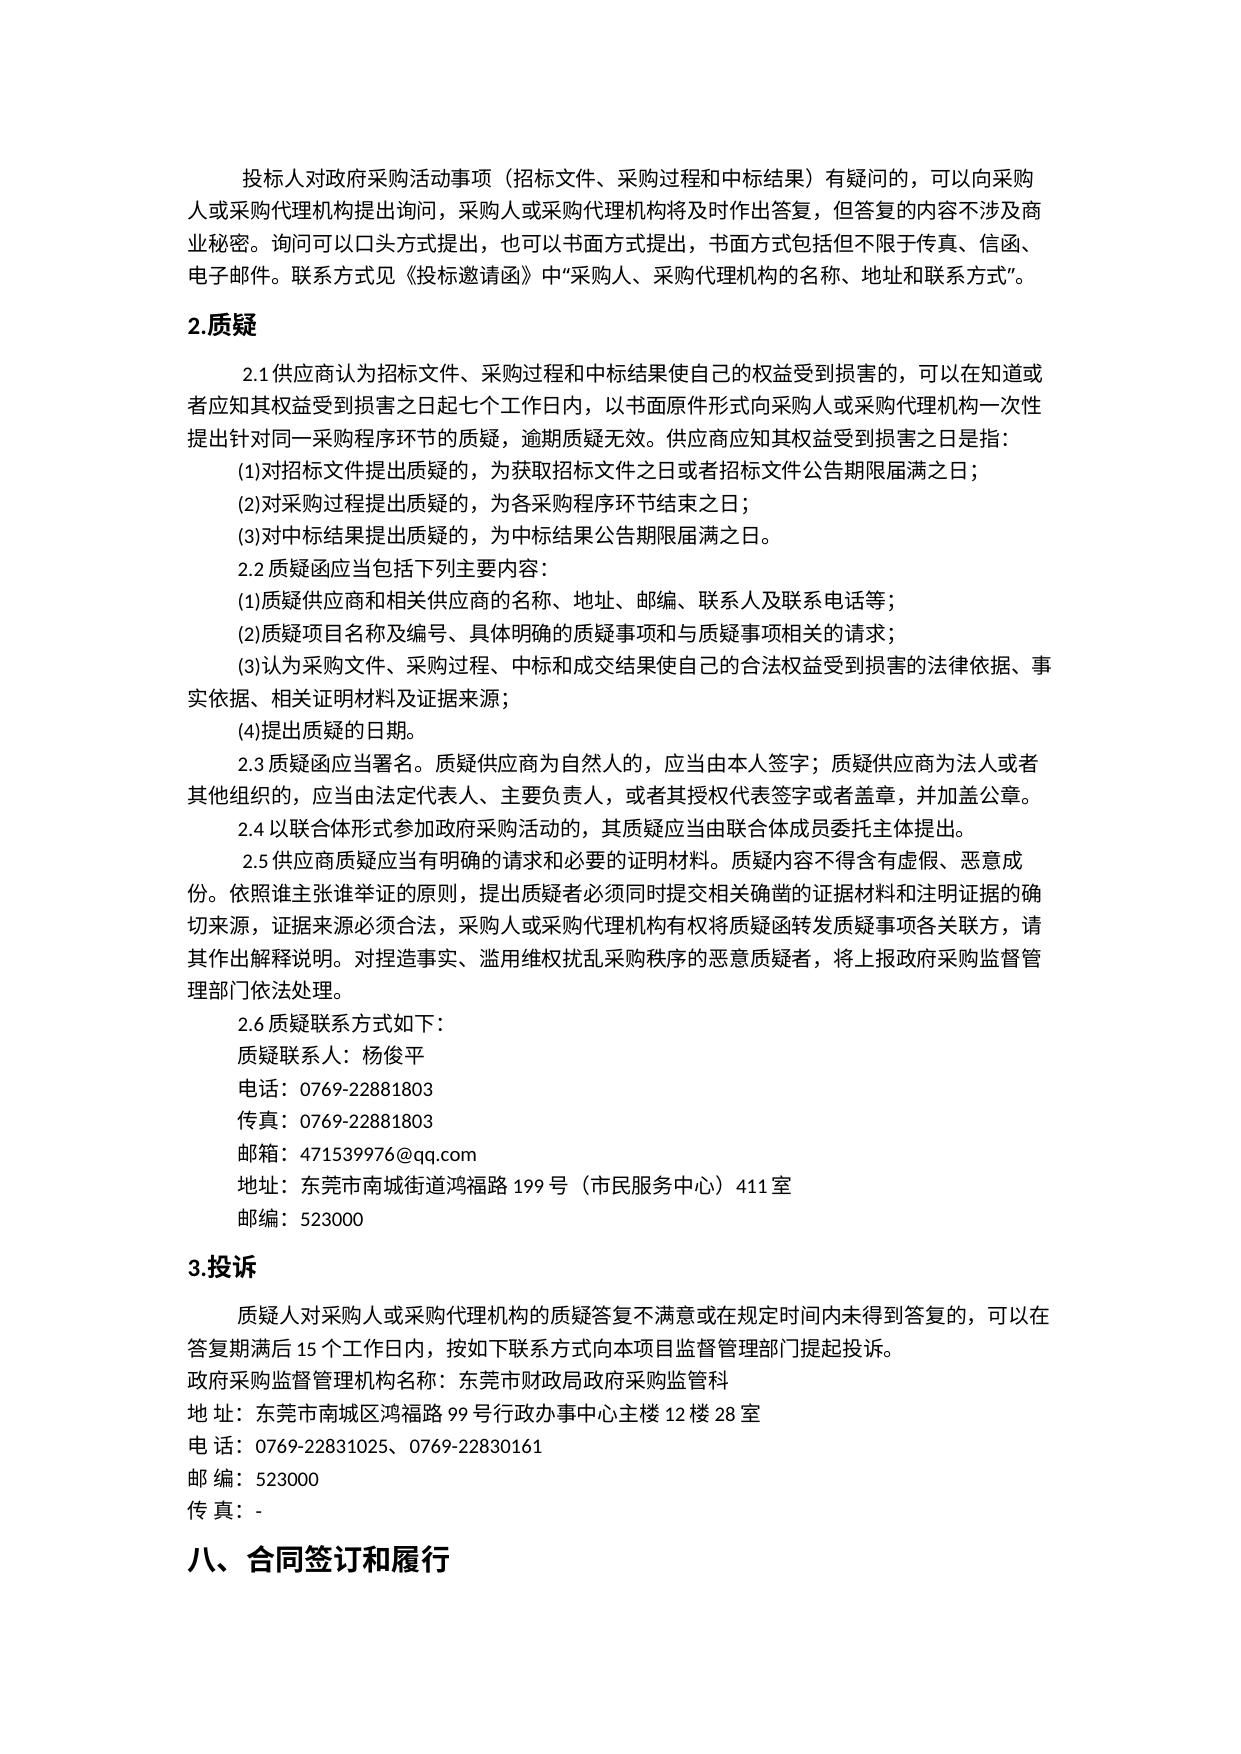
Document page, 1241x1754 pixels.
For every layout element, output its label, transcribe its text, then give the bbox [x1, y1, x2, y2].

text (3)对中标结果提出质疑的，为中标结果公告期限届满之日。 [187, 519, 1053, 552]
text (1)质疑供应商和相关供应商的名称、地址、邮编、联系人及联系电话等； [187, 584, 1053, 617]
text 投标人对政府采购活动事项（招标文件、采购过程和中标结果）有疑问的，可以向采购人或采购代理机构提出询问，采购人或采购代理机构将及时作出答复，但答复的内容不涉及商业秘密。询问可以口头方式提出，也可以书面方式提出，书面方式包括但不限于传真、信函、电子邮件。联系方式见《投标邀请函》中“采购人、采购代理机构的名称、地址和联系方式”。 [187, 162, 1053, 292]
text 邮箱：471539976@qq.com [187, 1137, 1053, 1169]
text 传真：0769-22881803 [187, 1104, 1053, 1137]
text 地址：东莞市南城街道鸿福路199号（市民服务中心）411室 [187, 1169, 1053, 1202]
text 2.1供应商认为招标文件、采购过程和中标结果使自己的权益受到损害的，可以在知道或者应知其权益受到损害之日起七个工作日内，以书面原件形式向采购人或采购代理机构一次性提出针对同一采购程序环节的质疑，逾期质疑无效。供应商应知其权益受到损害之日是指： [187, 357, 1053, 454]
text (2)对采购过程提出质疑的，为各采购程序环节结束之日； [187, 487, 1053, 519]
text 质疑人对采购人或采购代理机构的质疑答复不满意或在规定时间内未得到答复的，可以在答复期满后15个工作日内，按如下联系方式向本项目监督管理部门提起投诉。 [187, 1299, 1053, 1364]
text 2.6质疑联系方式如下： [187, 1007, 1053, 1039]
text 传 真：- [187, 1494, 1053, 1527]
text (3)认为采购文件、采购过程、中标和成交结果使自己的合法权益受到损害的法律依据、事实依据、相关证明材料及证据来源； [187, 649, 1053, 714]
text 2.4以联合体形式参加政府采购活动的，其质疑应当由联合体成员委托主体提出。 [187, 812, 1053, 844]
text 质疑联系人：杨俊平 [187, 1039, 1053, 1072]
text (2)质疑项目名称及编号、具体明确的质疑事项和与质疑事项相关的请求； [187, 617, 1053, 649]
text 政府采购监督管理机构名称：东莞市财政局政府采购监管科 [187, 1364, 1053, 1397]
text 2.质疑 [187, 292, 1053, 357]
text (1)对招标文件提出质疑的，为获取招标文件之日或者招标文件公告期限届满之日； [187, 454, 1053, 487]
text 2.3 质疑函应当署名。质疑供应商为自然人的，应当由本人签字；质疑供应商为法人或者其他组织的，应当由法定代表人、主要负责人，或者其授权代表签字或者盖章，并加盖公章。 [187, 747, 1053, 812]
text 邮 编：523000 [187, 1462, 1053, 1494]
text 邮编：523000 [187, 1202, 1053, 1234]
text (4)提出质疑的日期。 [187, 714, 1053, 747]
text 八、合同签订和履行 [187, 1527, 1053, 1592]
text 2.2质疑函应当包括下列主要内容： [187, 552, 1053, 584]
text 地 址：东莞市南城区鸿福路99号行政办事中心主楼12楼28室 [187, 1397, 1053, 1429]
text 电话：0769-22881803 [187, 1072, 1053, 1104]
text 2.5供应商质疑应当有明确的请求和必要的证明材料。质疑内容不得含有虚假、恶意成份。依照谁主张谁举证的原则，提出质疑者必须同时提交相关确凿的证据材料和注明证据的确切来源，证据来源必须合法，采购人或采购代理机构有权将质疑函转发质疑事项各关联方，请其作出解释说明。对捏造事实、滥用维权扰乱采购秩序的恶意质疑者，将上报政府采购监督管理部门依法处理。 [187, 844, 1053, 1007]
text 3.投诉 [187, 1234, 1053, 1299]
text 电 话：0769-22831025、0769-22830161 [187, 1429, 1053, 1462]
